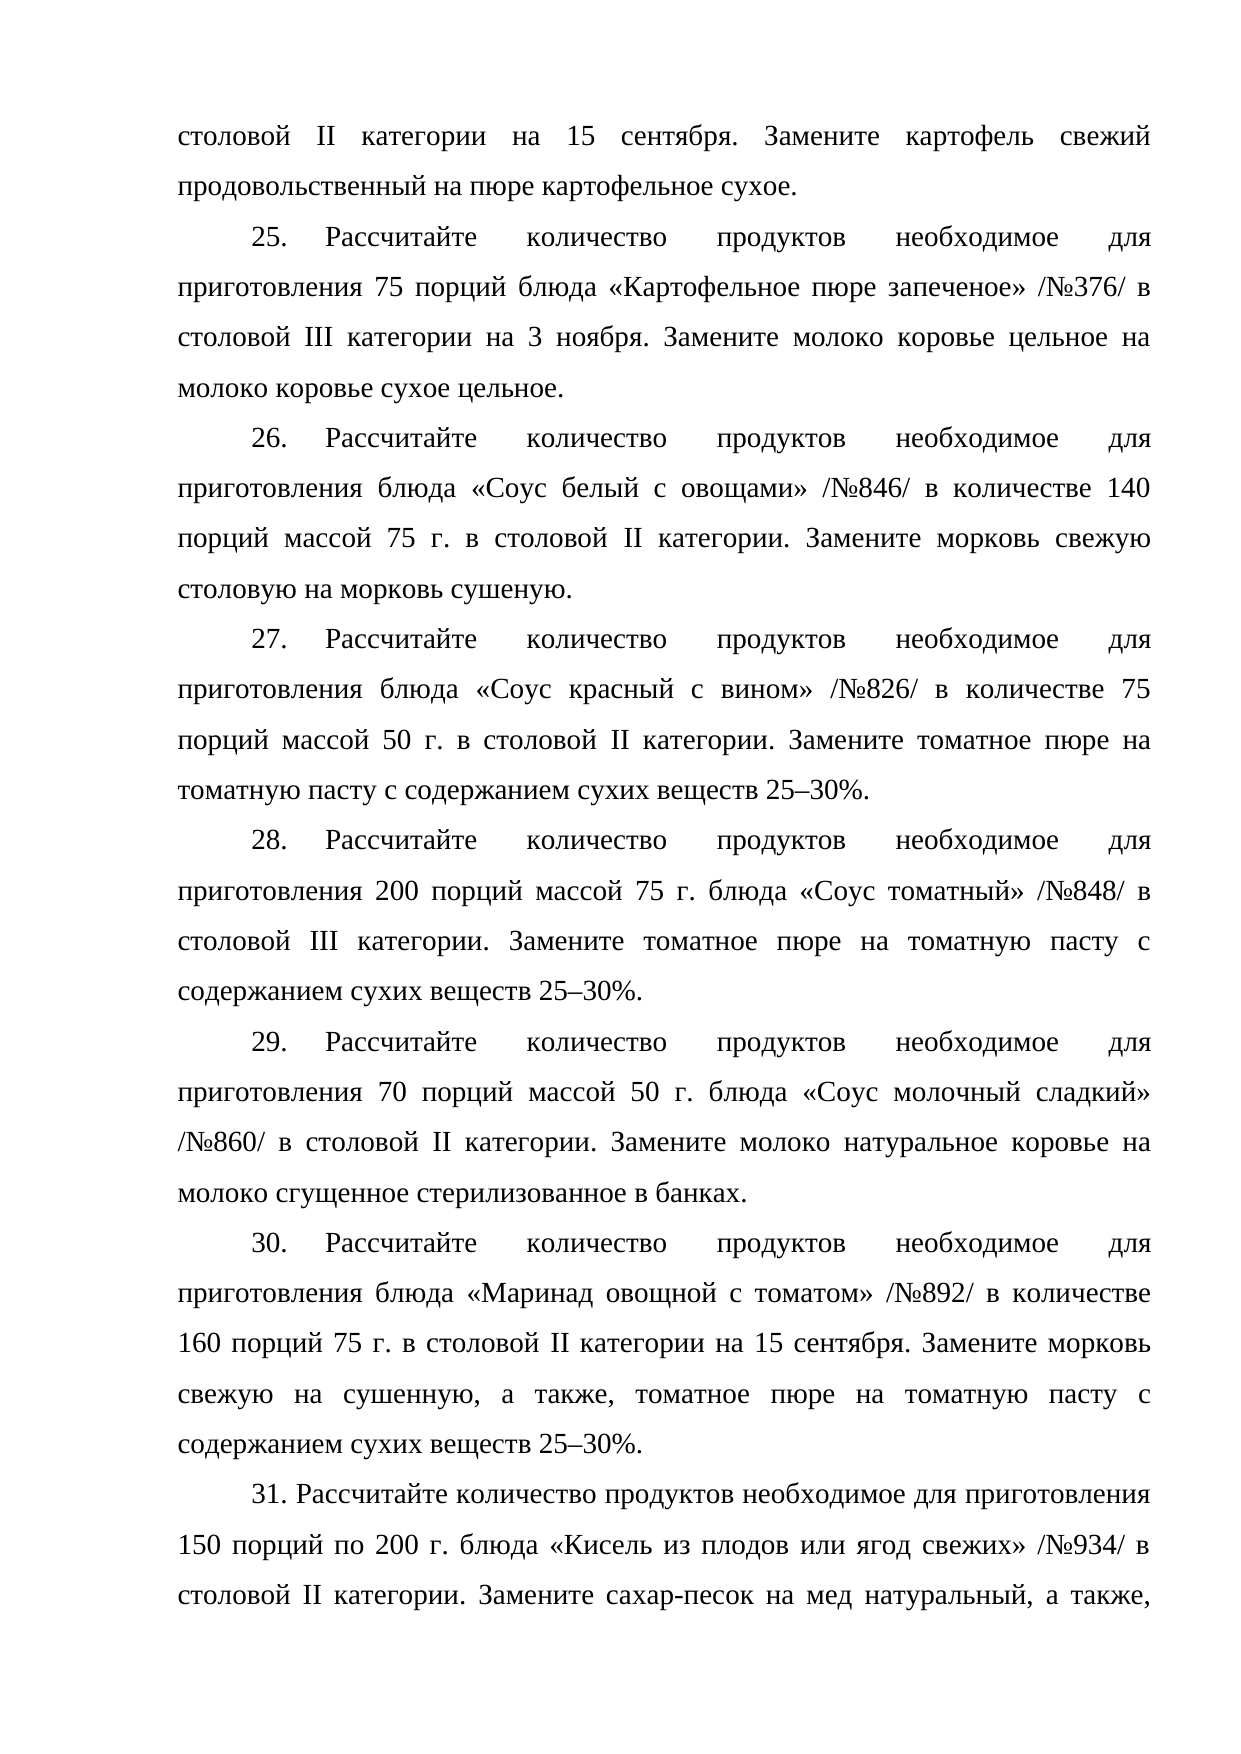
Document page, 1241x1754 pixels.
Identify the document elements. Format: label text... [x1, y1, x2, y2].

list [177, 118, 1152, 202]
list Рассчитайте количество продуктов необходимое для приготовления 200 порций массой 75 г. блюда «Соус томатный» /№848/ в столовой III категории. Замените томатное пюре на томатную пасту с содержанием сухих веществ 25–30%. [177, 822, 1152, 1007]
list Рассчитайте количество продуктов необходимое для приготовления 75 порций блюда «Картофельное пюре запеченое» /№376/ в столовой III категории на 3 ноября. Замените молоко коровье цельное на молоко коровье сухое цельное. [177, 219, 1152, 403]
list Рассчитайте количество продуктов необходимое для приготовления 70 порций массой 50 г. блюда «Соус молочный сладкий» /№860/ в столовой II категории. Замените молоко натуральное коровье на молоко сгущенное стерилизованное в банках. [177, 1024, 1152, 1208]
list Рассчитайте количество продуктов необходимое для приготовления блюда «Соус красный с вином» /№826/ в количестве 75 порций массой 50 г. в столовой II категории. Замените томатное пюре на томатную пасту с содержанием сухих веществ 25–30%. [177, 621, 1152, 806]
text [177, 1477, 1152, 1611]
list Рассчитайте количество продуктов необходимое для приготовления блюда «Маринад овощной с томатом» /№892/ в количестве 160 порций 75 г. в столовой II категории на 15 сентября. Замените морковь свежую на сушенную, а также, томатное пюре на томатную пасту с содержанием сухих веществ 25–30%. [177, 1225, 1152, 1460]
list Рассчитайте количество продуктов необходимое для приготовления блюда «Соус белый с овощами» /№846/ в количестве 140 порций массой 75 г. в столовой II категории. Замените морковь свежую столовую на морковь сушеную. [177, 420, 1152, 604]
